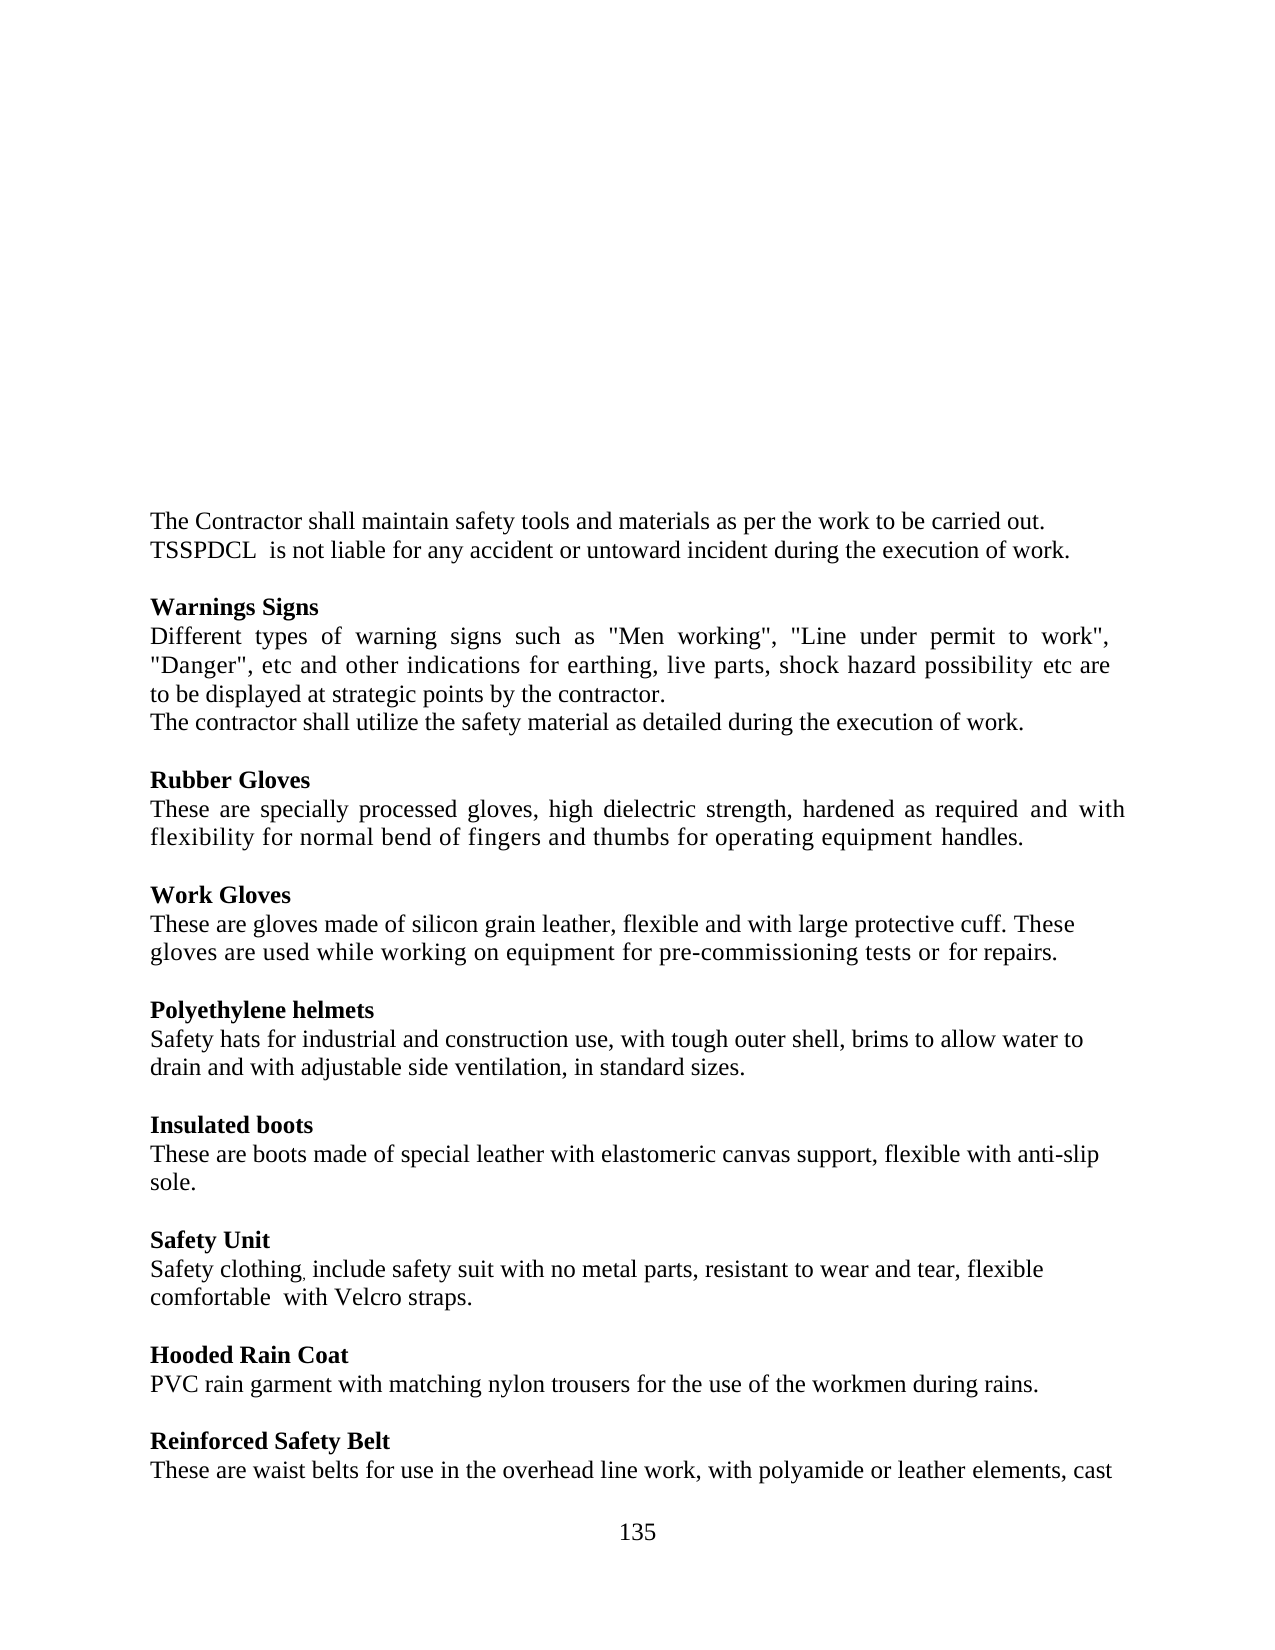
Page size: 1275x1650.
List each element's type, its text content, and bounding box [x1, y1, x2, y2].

text The Contractor shall maintain safety tools and materials as per the work to be carried out. [150, 506, 1125, 535]
text Work Gloves [150, 880, 1125, 909]
text These are gloves made of silicon grain leather, flexible and with large protective cuff. These gloves are used while working on equipment for pre-commissioning tests or for repairs. [150, 909, 1125, 966]
text PVC rain garment with matching nylon trousers for the use of the workmen during rains. [150, 1369, 1125, 1397]
text Safety clothing, include safety suit with no metal parts, resistant to wear and tear, flexible comfortable with Velcro straps. [150, 1254, 1125, 1311]
text The contractor shall utilize the safety material as detailed during the execution of work. [150, 707, 1125, 736]
text Safety hats for industrial and construction use, with tough outer shell, brims to allow water to drain and with adjustable side ventilation, in standard sizes. [150, 1024, 1125, 1081]
text Safety Unit [150, 1225, 1125, 1254]
text Insulated boots [150, 1110, 1125, 1139]
text Rubber Gloves [150, 765, 1125, 794]
text TSSPDCL is not liable for any accident or untoward incident during the execution of work. [150, 535, 1125, 564]
text Reinforced Safety Belt [150, 1426, 1125, 1455]
text Different types of warning signs such as "Men working", "Line under permit to work", "Danger", etc and other indications for earthing, live parts, shock hazard possibility etc are to be displayed at strategic points by the contractor. [150, 621, 1110, 707]
text These are boots made of special leather with elastomeric canvas support, flexible with anti-slip sole. [150, 1139, 1125, 1196]
text Warnings Signs [150, 592, 1125, 621]
text Polyethylene helmets [150, 995, 1125, 1024]
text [150, 1455, 1125, 1484]
text Hooded Rain Coat [150, 1340, 1125, 1369]
text These are specially processed gloves, high dielectric strength, hardened as required and with flexibility for normal bend of fingers and thumbs for operating equipment handles. [150, 794, 1125, 851]
